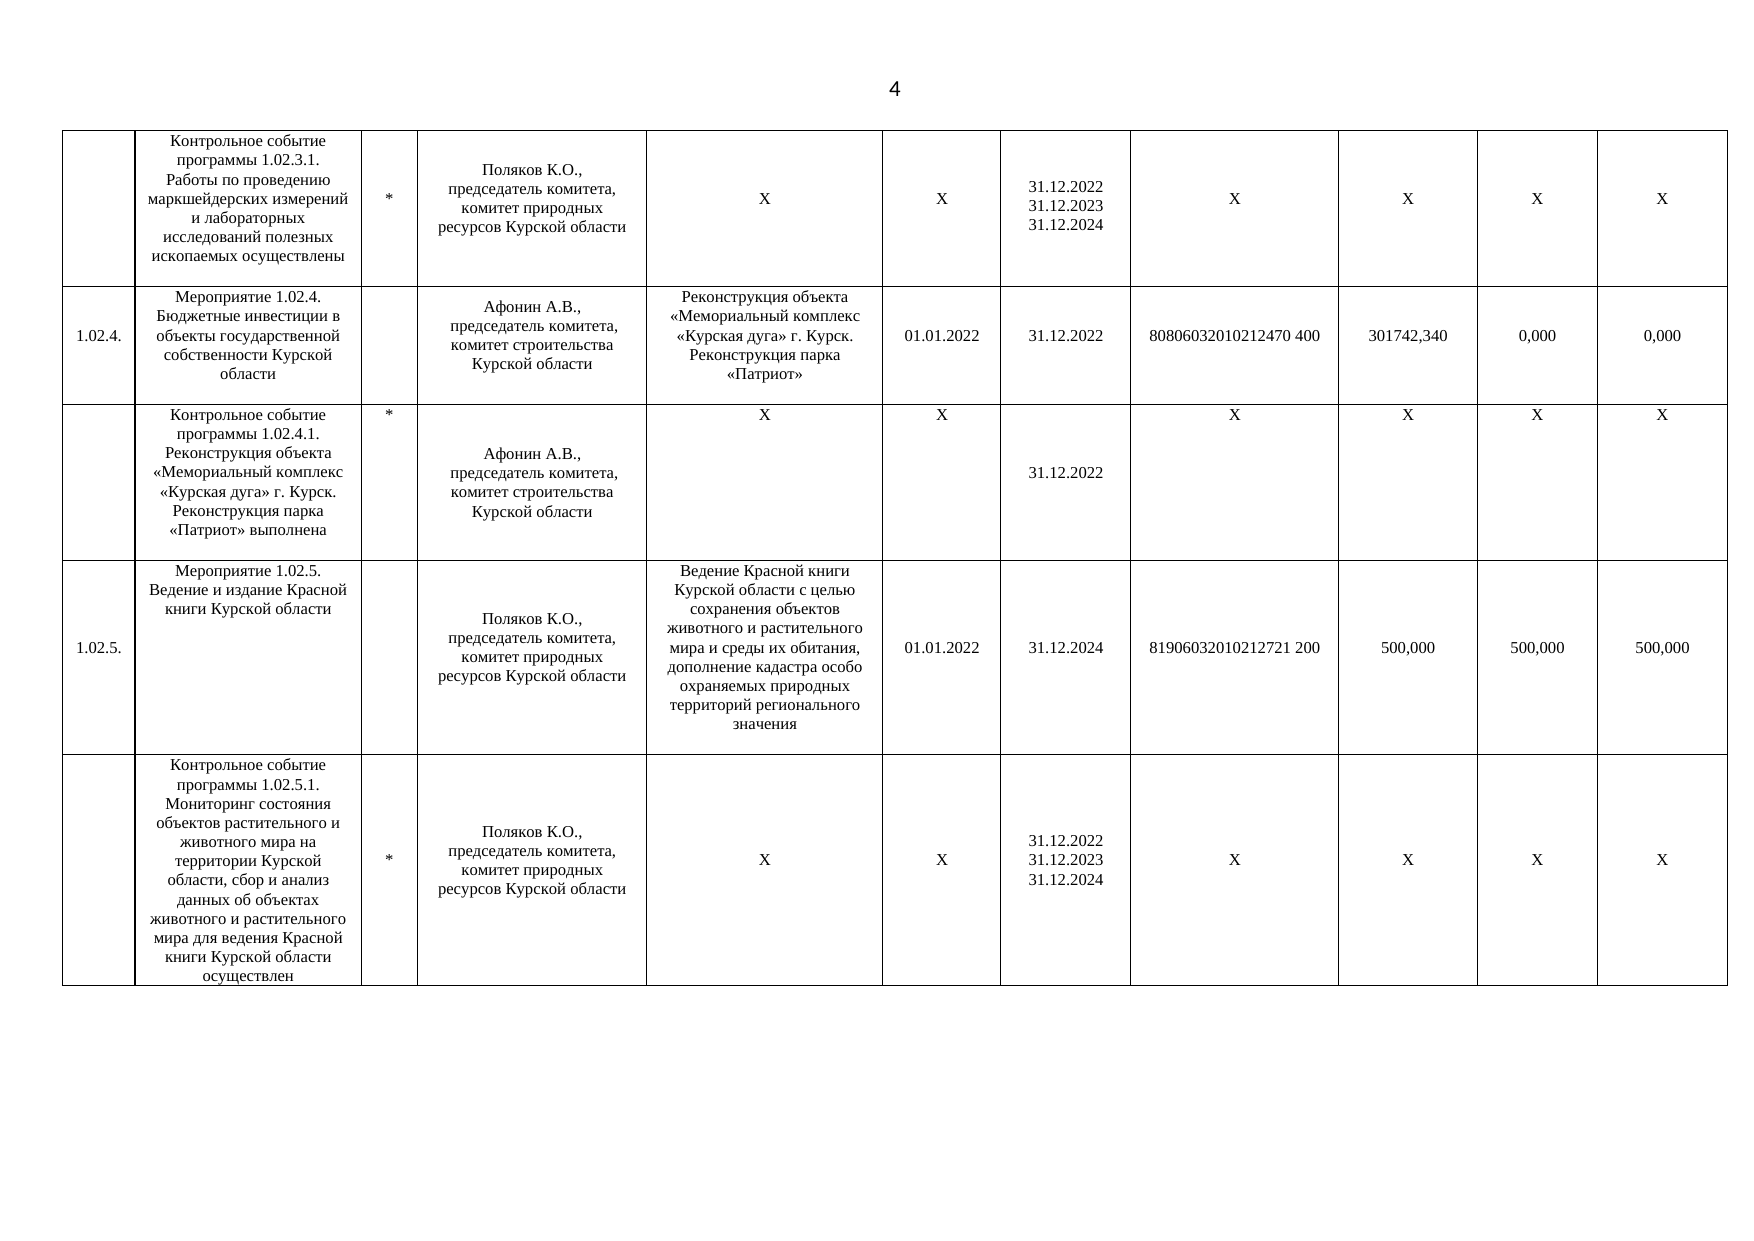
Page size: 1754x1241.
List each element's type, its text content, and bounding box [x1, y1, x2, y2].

table_cell 301742,340 [1339, 287, 1477, 404]
table_cell 31.12.2022 31.12.2023 31.12.2024 [1001, 755, 1130, 985]
table_cell 0,000 [1478, 287, 1597, 404]
table_cell 31.12.2022 [1001, 287, 1130, 404]
table_cell [362, 287, 417, 404]
table_cell Контрольное событие программы 1.02.4.1. Реконструкция объекта «Мемориальный комплекс «Курская дуга» г. Курск. Реконструкция парка «Патриот» выполнена [136, 405, 361, 560]
table_cell 500,000 [1598, 561, 1727, 754]
table_cell Х [647, 755, 882, 985]
table_cell 81906032010212721 200 [1131, 561, 1338, 754]
table_cell 500,000 [1339, 561, 1477, 754]
table_cell Х [883, 131, 1000, 286]
table_cell Х [1339, 131, 1477, 286]
table_cell 31.12.2022 31.12.2023 31.12.2024 [1001, 131, 1130, 286]
table_cell Х [1478, 755, 1597, 985]
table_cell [418, 755, 646, 985]
table_cell Мероприятие 1.02.4. Бюджетные инвестиции в объекты государственной собственности Курской области [136, 287, 361, 404]
table_cell 80806032010212470 400 [1131, 287, 1338, 404]
table_cell Х [647, 405, 882, 560]
table_cell 01.01.2022 [883, 287, 1000, 404]
table_cell [63, 131, 134, 286]
table_cell 01.01.2022 [883, 561, 1000, 754]
table_cell Реконструкция объекта «Мемориальный комплекс «Курская дуга» г. Курск. Реконструкция парка «Патриот» [647, 287, 882, 404]
table_cell Х [1339, 405, 1477, 560]
table_cell * [362, 405, 417, 560]
table_cell Х [1598, 755, 1727, 985]
table_cell Афонин А.В., председатель комитета, комитет строительства Курской области [418, 405, 646, 560]
table_cell 31.12.2024 [1001, 561, 1130, 754]
table_cell Х [1598, 405, 1727, 560]
table_cell Х [1131, 131, 1338, 286]
table_cell * [362, 131, 417, 286]
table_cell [418, 131, 646, 286]
table_cell 0,000 [1598, 287, 1727, 404]
table_cell [63, 405, 134, 560]
table_cell [63, 755, 134, 985]
table_cell Х [1339, 755, 1477, 985]
table_cell Контрольное событие программы 1.02.5.1. Мониторинг состояния объектов растительного и животного мира на территории Курской области, сбор и анализ данных об объектах животного и растительного мира для ведения Красной книги Курской области осуществлен [136, 755, 361, 985]
table_cell Контрольное событие программы 1.02.3.1. Работы по проведению маркшейдерских измерений и лабораторных исследований полезных ископаемых осуществлены [136, 131, 361, 286]
table_cell 1.02.5. [63, 561, 134, 754]
table_cell 500,000 [1478, 561, 1597, 754]
table_cell Х [1478, 131, 1597, 286]
table_cell Поляков К.О., председатель комитета, комитет природных ресурсов Курской области [418, 561, 646, 754]
table_cell Х [883, 405, 1000, 560]
table_cell Х [1131, 405, 1338, 560]
table_cell 1.02.4. [63, 287, 134, 404]
table_cell Х [1131, 755, 1338, 985]
table_cell Х [1478, 405, 1597, 560]
table_cell * [362, 755, 417, 985]
table_cell Афонин А.В., председатель комитета, комитет строительства Курской области [418, 287, 646, 404]
table_cell Х [883, 755, 1000, 985]
table_cell Х [1598, 131, 1727, 286]
table_cell Мероприятие 1.02.5. Ведение и издание Красной книги Курской области [136, 561, 361, 754]
table_cell Ведение Красной книги Курской области с целью сохранения объектов животного и растительного мира и среды их обитания, дополнение кадастра особо охраняемых природных территорий регионального значения [647, 561, 882, 754]
table_cell 31.12.2022 [1001, 405, 1130, 560]
table_cell Х [647, 131, 882, 286]
table_cell [362, 561, 417, 754]
